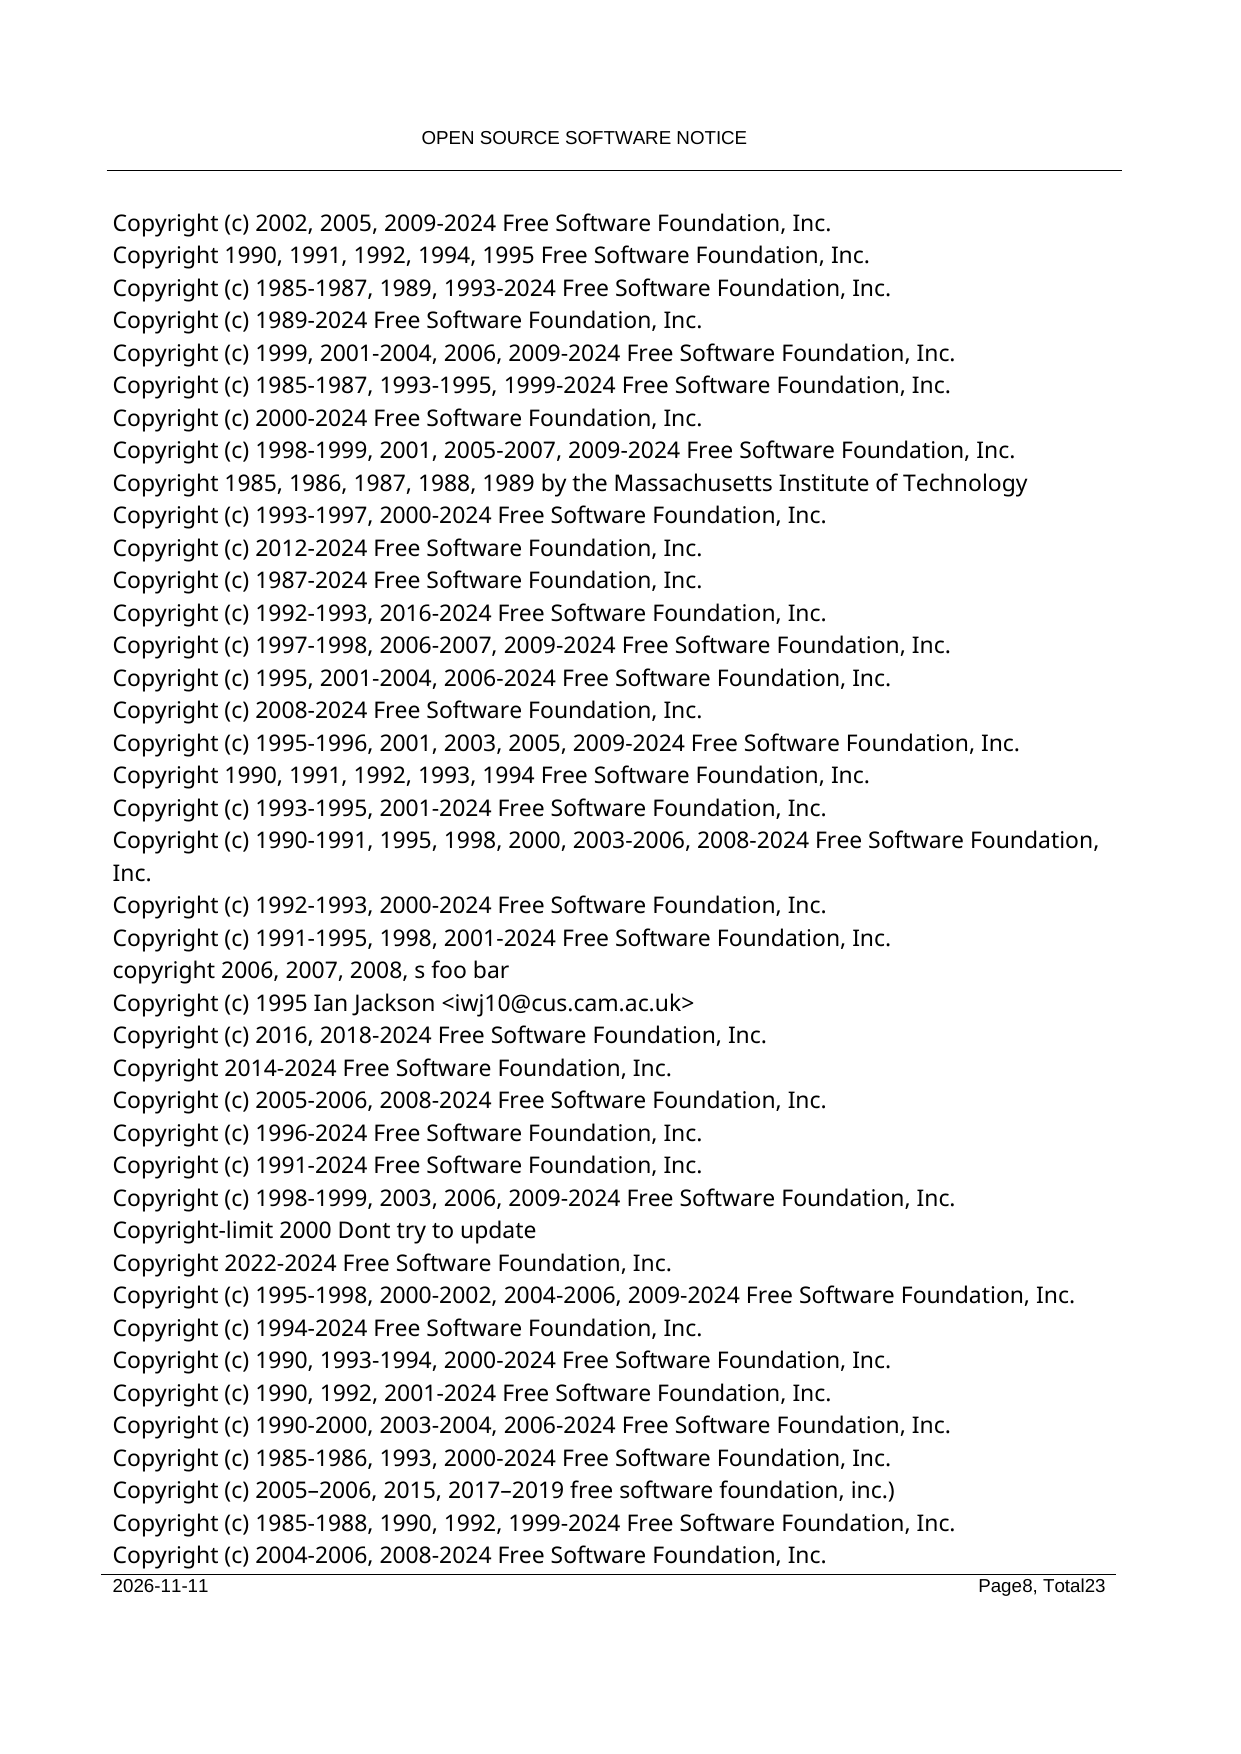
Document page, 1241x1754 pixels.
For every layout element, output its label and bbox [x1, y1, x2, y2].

text [112, 206, 1128, 1571]
